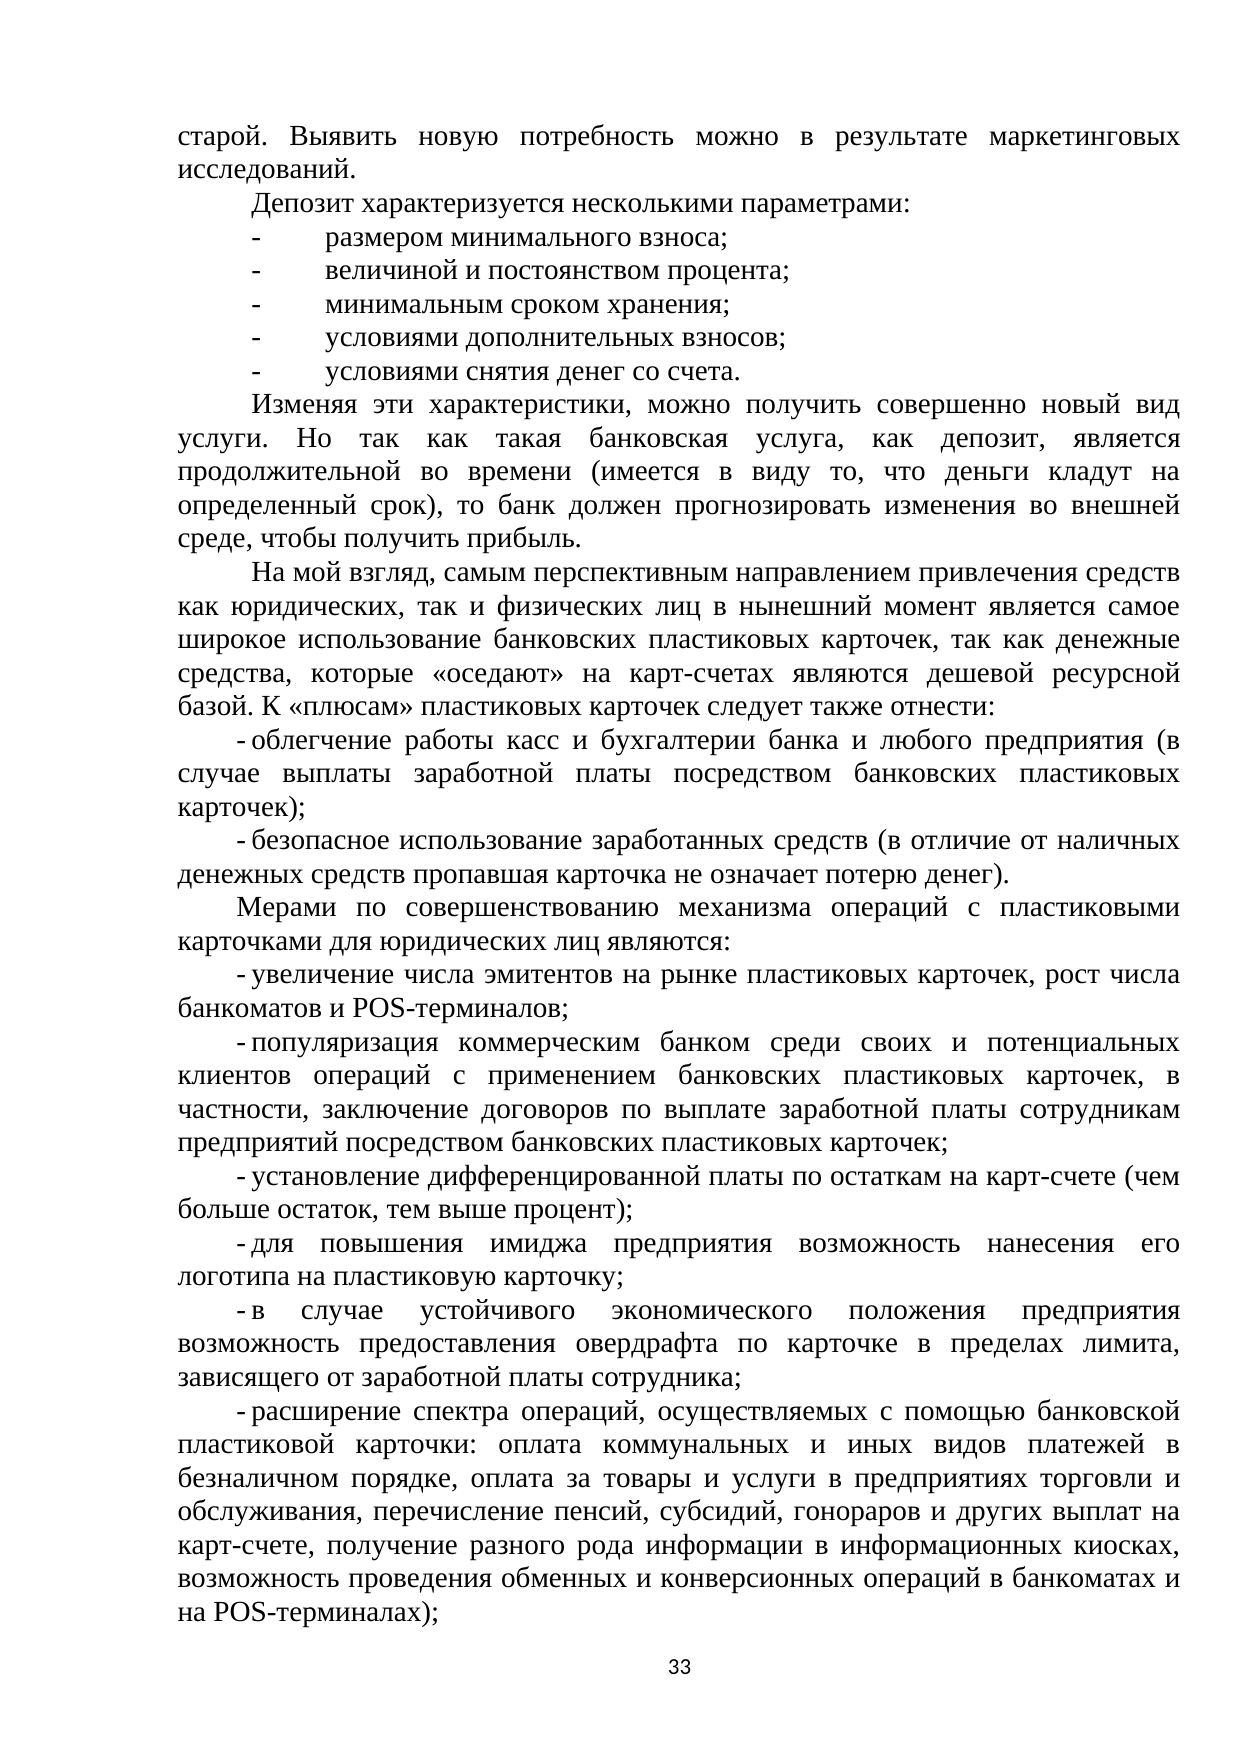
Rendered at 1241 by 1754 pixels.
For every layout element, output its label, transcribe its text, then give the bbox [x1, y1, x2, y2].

text На мой взгляд, самым перспективным направлением привлечения средств как юридических, так и физических лиц в нынешний момент является самое широкое использование банковских пластиковых карточек, так как денежные средства, которые «оседают» на карт-счетах являются дешевой ресурсной базой. К «плюсам» пластиковых карточек следует также отнести: [177, 554, 1181, 722]
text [177, 118, 1181, 185]
text Депозит характеризуется несколькими параметрами: [177, 185, 1181, 219]
list установление дифференцированной платы по остаткам на карт-счете (чем больше остаток, тем выше процент); [177, 1158, 1181, 1225]
list условиями дополнительных взносов; [177, 319, 1181, 353]
list минимальным сроком хранения; [177, 286, 1181, 319]
text Изменяя эти характеристики, можно получить совершенно новый вид услуги. Но так как такая банковская услуга, как депозит, является продолжительной во времени (имеется в виду то, что деньги кладут на определенный срок), то банк должен прогнозировать изменения во внешней среде, чтобы получить прибыль. [177, 386, 1181, 554]
list расширение спектра операций, осуществляемых с помощью банковской пластиковой карточки: оплата коммунальных и иных видов платежей в безналичном порядке, оплата за товары и услуги в предприятиях торговли и обслуживания, перечисление пенсий, субсидий, гонораров и других выплат на карт-счете, получение разного рода информации в информационных киосках, возможность проведения обменных и конверсионных операций в банкоматах и на POS-терминалах); [177, 1393, 1181, 1627]
list популяризация коммерческим банком среди своих и потенциальных клиентов операций с применением банковских пластиковых карточек, в частности, заключение договоров по выплате заработной платы сотрудникам предприятий посредством банковских пластиковых карточек; [177, 1024, 1181, 1158]
list увеличение числа эмитентов на рынке пластиковых карточек, рост числа банкоматов и POS-терминалов; [177, 957, 1181, 1024]
list безопасное использование заработанных средств (в отличие от наличных денежных средств пропавшая карточка не означает потерю денег). [177, 822, 1181, 889]
list для повышения имиджа предприятия возможность нанесения его логотипа на пластиковую карточку; [177, 1225, 1181, 1292]
list в случае устойчивого экономического положения предприятия возможность предоставления овердрафта по карточке в пределах лимита, зависящего от заработной платы сотрудника; [177, 1292, 1181, 1393]
text Мерами по совершенствованию механизма операций с пластиковыми карточками для юридических лиц являются: [177, 889, 1181, 957]
list величиной и постоянством процента; [177, 252, 1181, 286]
list условиями снятия денег со счета. [177, 353, 1181, 386]
list облегчение работы касс и бухгалтерии банка и любого предприятия (в случае выплаты заработной платы посредством банковских пластиковых карточек); [177, 722, 1181, 822]
list размером минимального взноса; [177, 219, 1181, 252]
